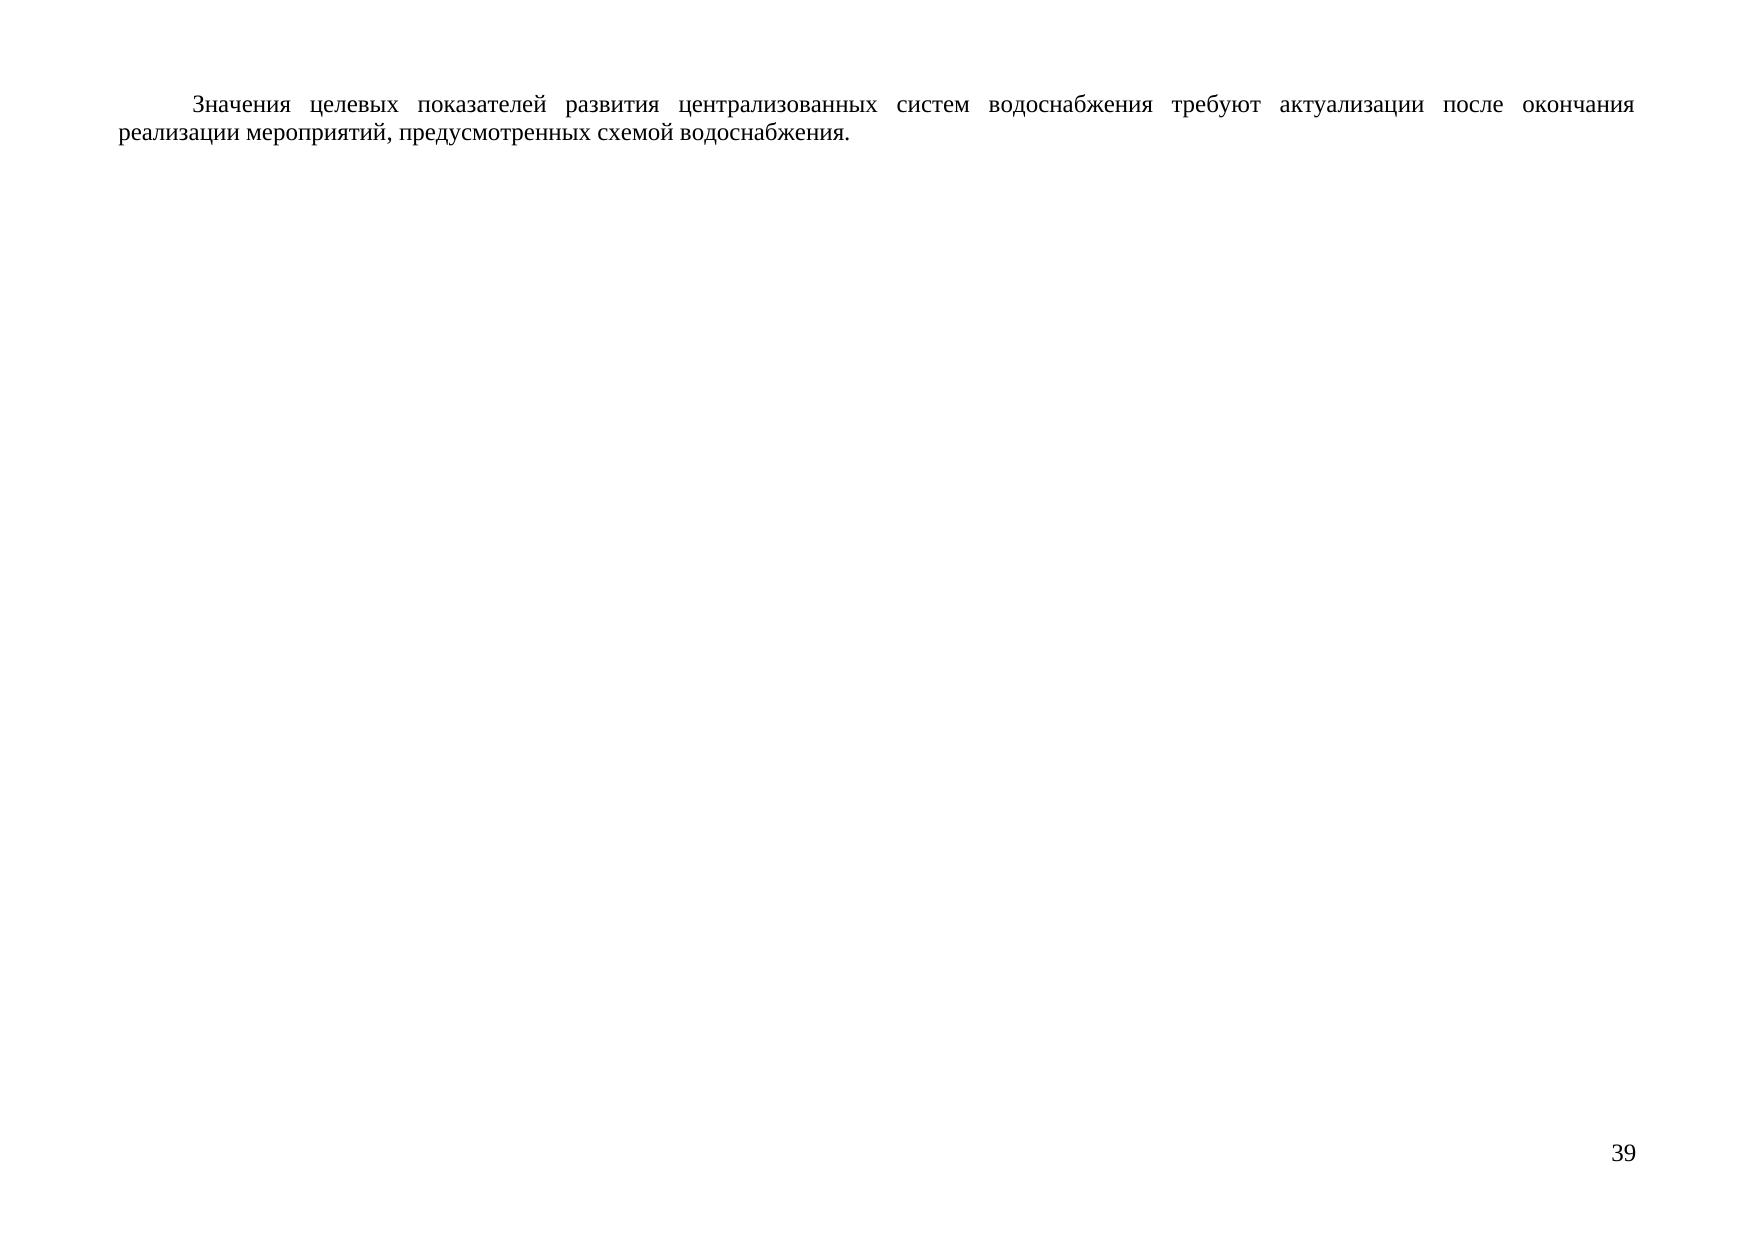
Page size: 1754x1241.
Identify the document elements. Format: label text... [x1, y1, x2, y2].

text Значения целевых показателей развития централизованных систем водоснабжения требуют актуализации после окончания реализации мероприятий, предусмотренных схемой водоснабжения. [118, 89, 1636, 146]
